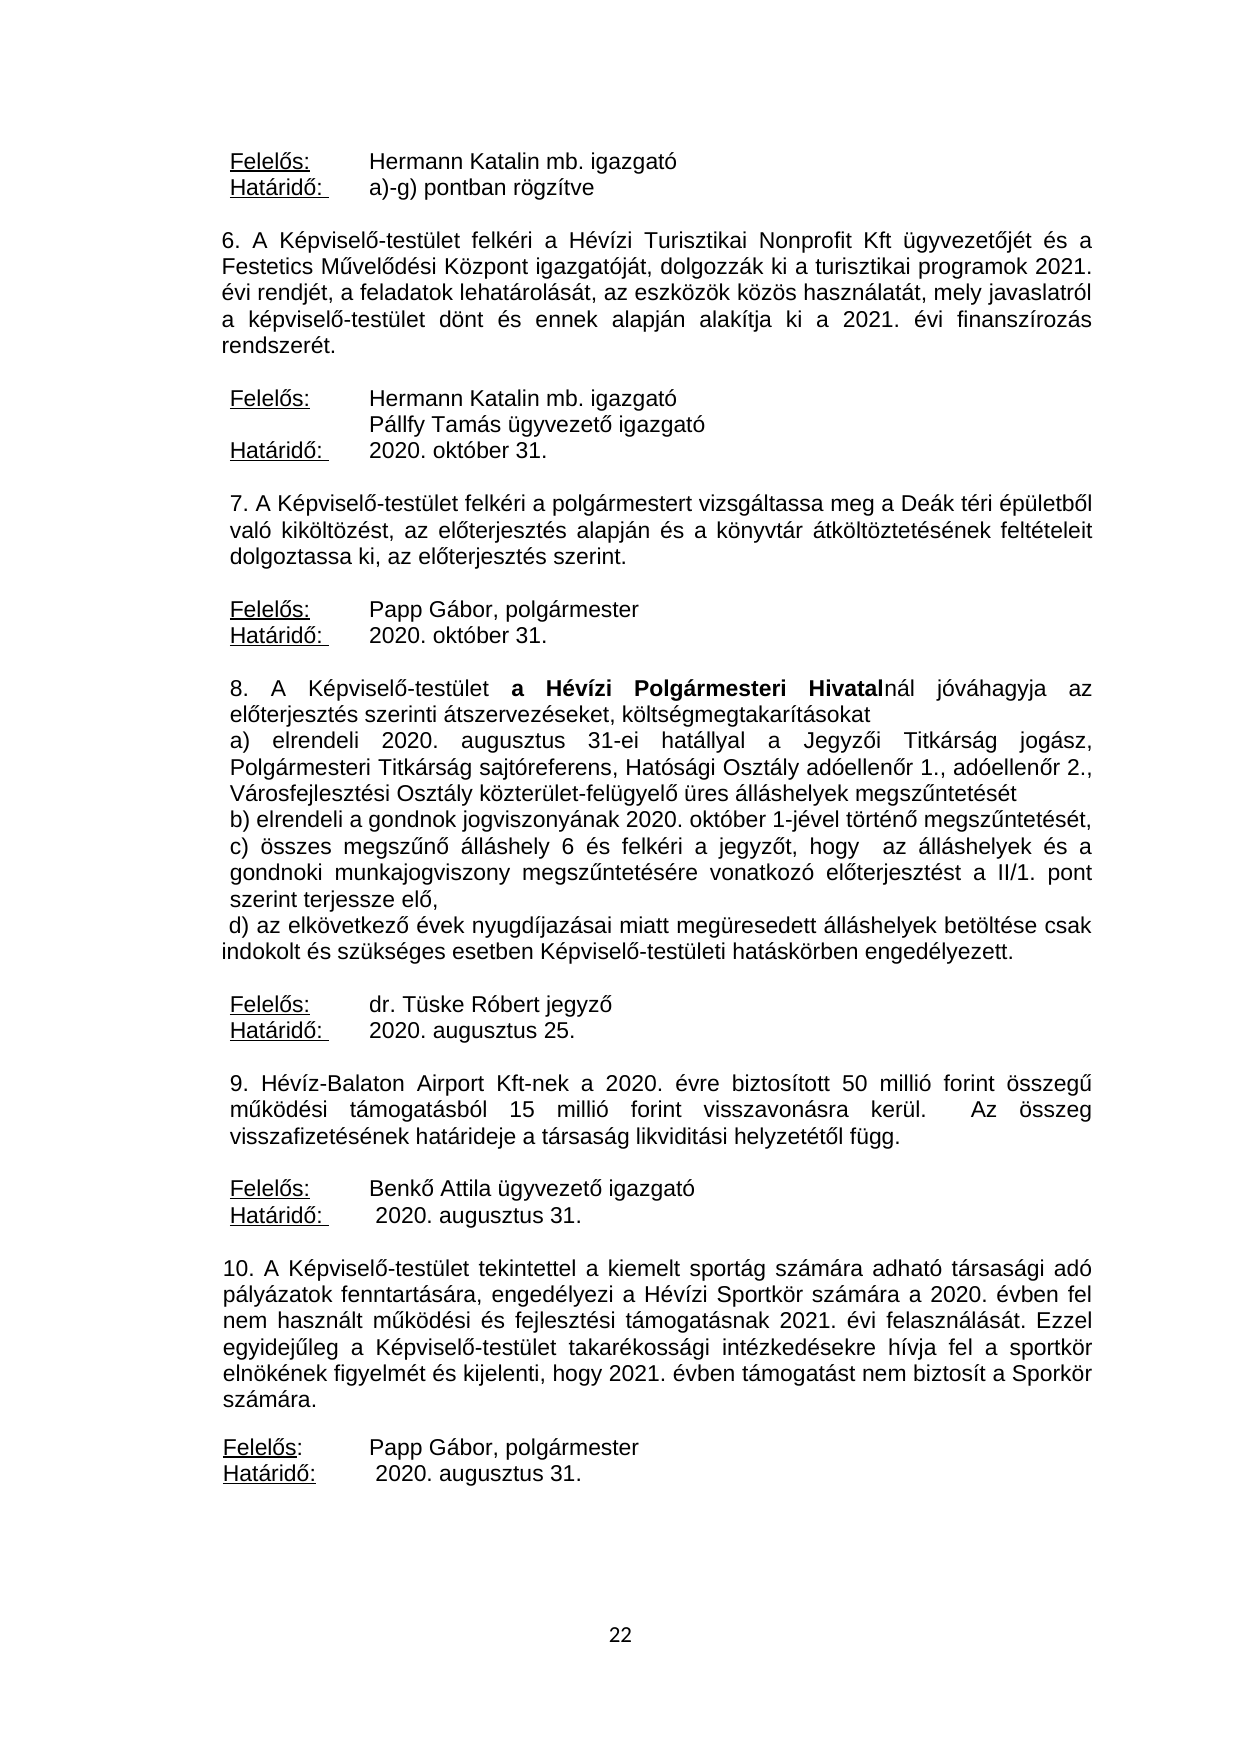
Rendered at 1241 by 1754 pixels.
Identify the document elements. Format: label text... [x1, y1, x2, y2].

list Pállfy Tamás ügyvezető igazgató [229, 411, 1093, 437]
text 6. A Képviselő-testület felkéri a Hévízi Turisztikai Nonprofit Kft ügyvezetőjét és a Festetics Művelődési Központ igazgatóját, dolgozzák ki a turisztikai programok 2021. évi rendjét, a feladatok lehatárolását, az eszközök közös használatát, mely javaslatról a képviselő-testület dönt és ennek alapján alakítja ki a 2021. évi finanszírozás rendszerét. [221, 227, 1093, 358]
text Felelős: Papp Gábor, polgármester [223, 1433, 1093, 1460]
list Felelős: Hermann Katalin mb. igazgató [229, 148, 1093, 174]
text Határidő: 2020. augusztus 31. [223, 1460, 1093, 1486]
list Határidő: 2020. október 31. [229, 437, 1093, 464]
list Határidő: 2020. augusztus 25. [229, 1017, 1093, 1044]
text 7. A Képviselő-testület felkéri a polgármestert vizsgáltassa meg a Deák téri épületből való kiköltözést, az előterjesztés alapján és a könyvtár átköltöztetésének feltételeit dolgoztassa ki, az előterjesztés szerint. [229, 490, 1093, 569]
text c) összes megszűnő álláshely 6 és felkéri a jegyzőt, hogy az álláshelyek és a gondnoki munkajogviszony megszűntetésére vonatkozó előterjesztést a II/1. pont szerint terjessze elő, [229, 833, 1093, 912]
text a) elrendeli 2020. augusztus 31-ei hatállyal a Jegyzői Titkárság jogász, Polgármesteri Titkárság sajtóreferens, Hatósági Osztály adóellenőr 1., adóellenőr 2., Városfejlesztési Osztály közterület-felügyelő üres álláshelyek megszűntetését [229, 727, 1093, 806]
list Felelős: Papp Gábor, polgármester [229, 596, 1093, 622]
list Határidő: 2020. október 31. [229, 622, 1093, 648]
text d) az elkövetkező évek nyugdíjazásai miatt megüresedett álláshelyek betöltése csak indokolt és szükséges esetben Képviselő-testületi hatáskörben engedélyezett. [221, 912, 1093, 964]
text b) elrendeli a gondnok jogviszonyának 2020. október 1-jével történő megszűntetését, [229, 806, 1093, 833]
list Határidő: a)-g) pontban rögzítve [229, 174, 1093, 200]
list Felelős: Hermann Katalin mb. igazgató [229, 385, 1093, 411]
list 9. Hévíz-Balaton Airport Kft-nek a 2020. évre biztosított 50 millió forint összegű működési támogatásból 15 millió forint visszavonásra kerül. Az összeg visszafizetésének határideje a társaság likviditási helyzetétől függ. [229, 1070, 1093, 1149]
list Felelős: Benkő Attila ügyvezető igazgató [229, 1175, 1093, 1202]
list 8. A Képviselő-testület a Hévízi Polgármesteri Hivatalnál jóváhagyja az előterjesztés szerinti átszervezéseket, költségmegtakarításokat [229, 675, 1093, 727]
text 10. A Képviselő-testület tekintettel a kiemelt sportág számára adható társasági adó pályázatok fenntartására, engedélyezi a Hévízi Sportkör számára a 2020. évben fel nem használt működési és fejlesztési támogatásnak 2021. évi felasználását. Ezzel egyidejűleg a Képviselő-testület takarékossági intézkedésekre hívja fel a sportkör elnökének figyelmét és kijelenti, hogy 2021. évben támogatást nem biztosít a Sporkör számára. [223, 1254, 1093, 1413]
list Határidő: 2020. augusztus 31. [229, 1202, 1093, 1228]
list Felelős: dr. Tüske Róbert jegyző [229, 991, 1093, 1017]
